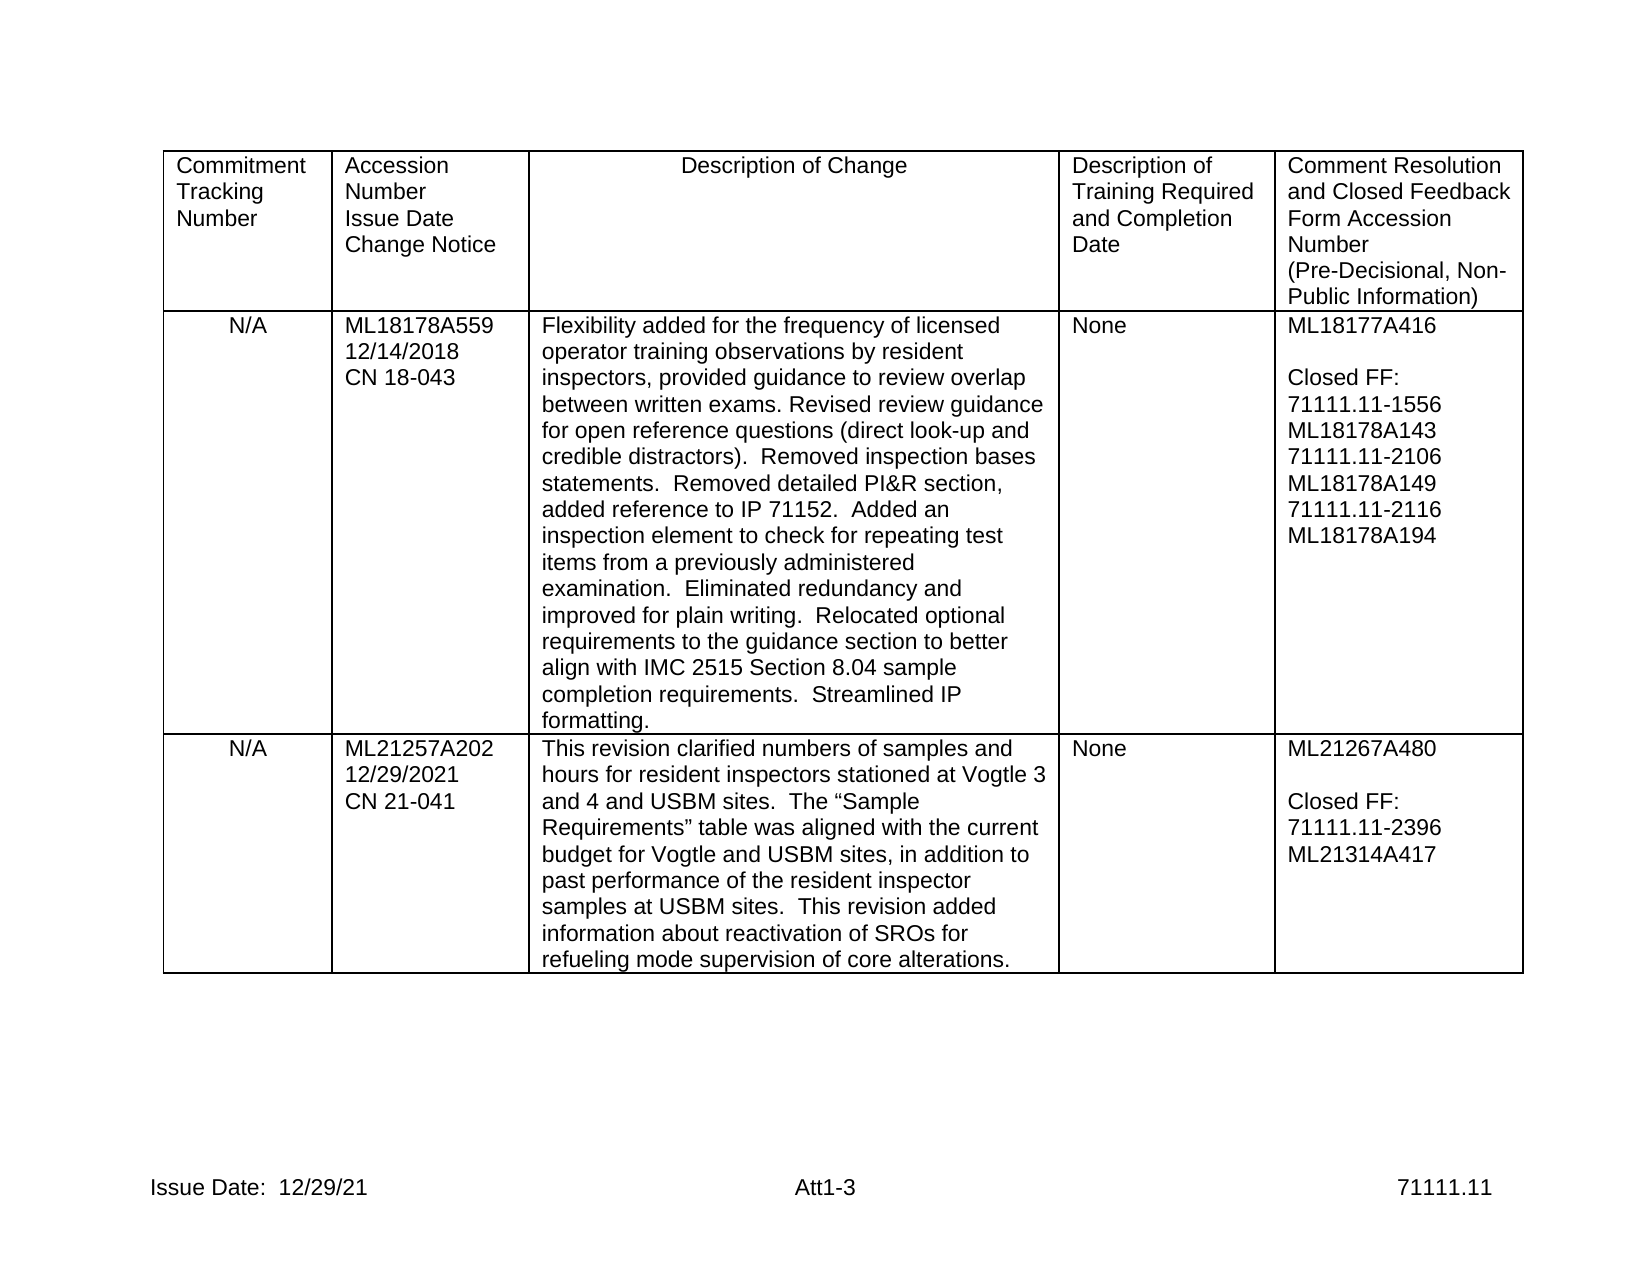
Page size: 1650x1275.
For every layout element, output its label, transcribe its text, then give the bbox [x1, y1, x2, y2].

table_header Description of Change [530, 152, 1058, 310]
table_cell ML18178A559 12/14/2018 CN 18-043 [333, 312, 528, 733]
table_header Commitment Tracking Number [164, 152, 331, 310]
table_cell None [1060, 312, 1274, 733]
table_header Accession Number Issue Date Change Notice [333, 152, 528, 310]
table_cell This revision clarified numbers of samples and hours for resident inspectors stationed at Vogtle 3 and 4 and USBM sites. The “Sample Requirements” table was aligned with the current budget for Vogtle and USBM sites, in addition to past performance of the resident inspector samples at USBM sites. This revision added information about reactivation of SROs for refueling mode supervision of core alterations. [530, 735, 1058, 972]
table_cell ML18177A416 Closed FF: 71111.11-1556 ML18178A143 71111.11-2106 ML18178A149 71111.11-2116 ML18178A194 [1276, 312, 1522, 733]
table_header Comment Resolution and Closed Feedback Form Accession Number (Pre-Decisional, Non-Public Information) [1276, 152, 1522, 310]
table_cell None [1060, 735, 1274, 972]
table_header Description of Training Required and Completion Date [1060, 152, 1274, 310]
table_cell Flexibility added for the frequency of licensed operator training observations by resident inspectors, provided guidance to review overlap between written exams. Revised review guidance for open reference questions (direct look-up and credible distractors). Removed inspection bases statements. Removed detailed PI&R section, added reference to IP 71152. Added an inspection element to check for repeating test items from a previously administered examination. Eliminated redundancy and improved for plain writing. Relocated optional requirements to the guidance section to better align with IMC 2515 Section 8.04 sample completion requirements. Streamlined IP formatting. [530, 312, 1058, 733]
table_cell ML21257A202 12/29/2021 CN 21-041 [333, 735, 528, 972]
table_cell N/A [164, 312, 331, 733]
table_cell ML21267A480 Closed FF: 71111.11-2396 ML21314A417 [1276, 735, 1522, 972]
table_cell N/A [164, 735, 331, 972]
